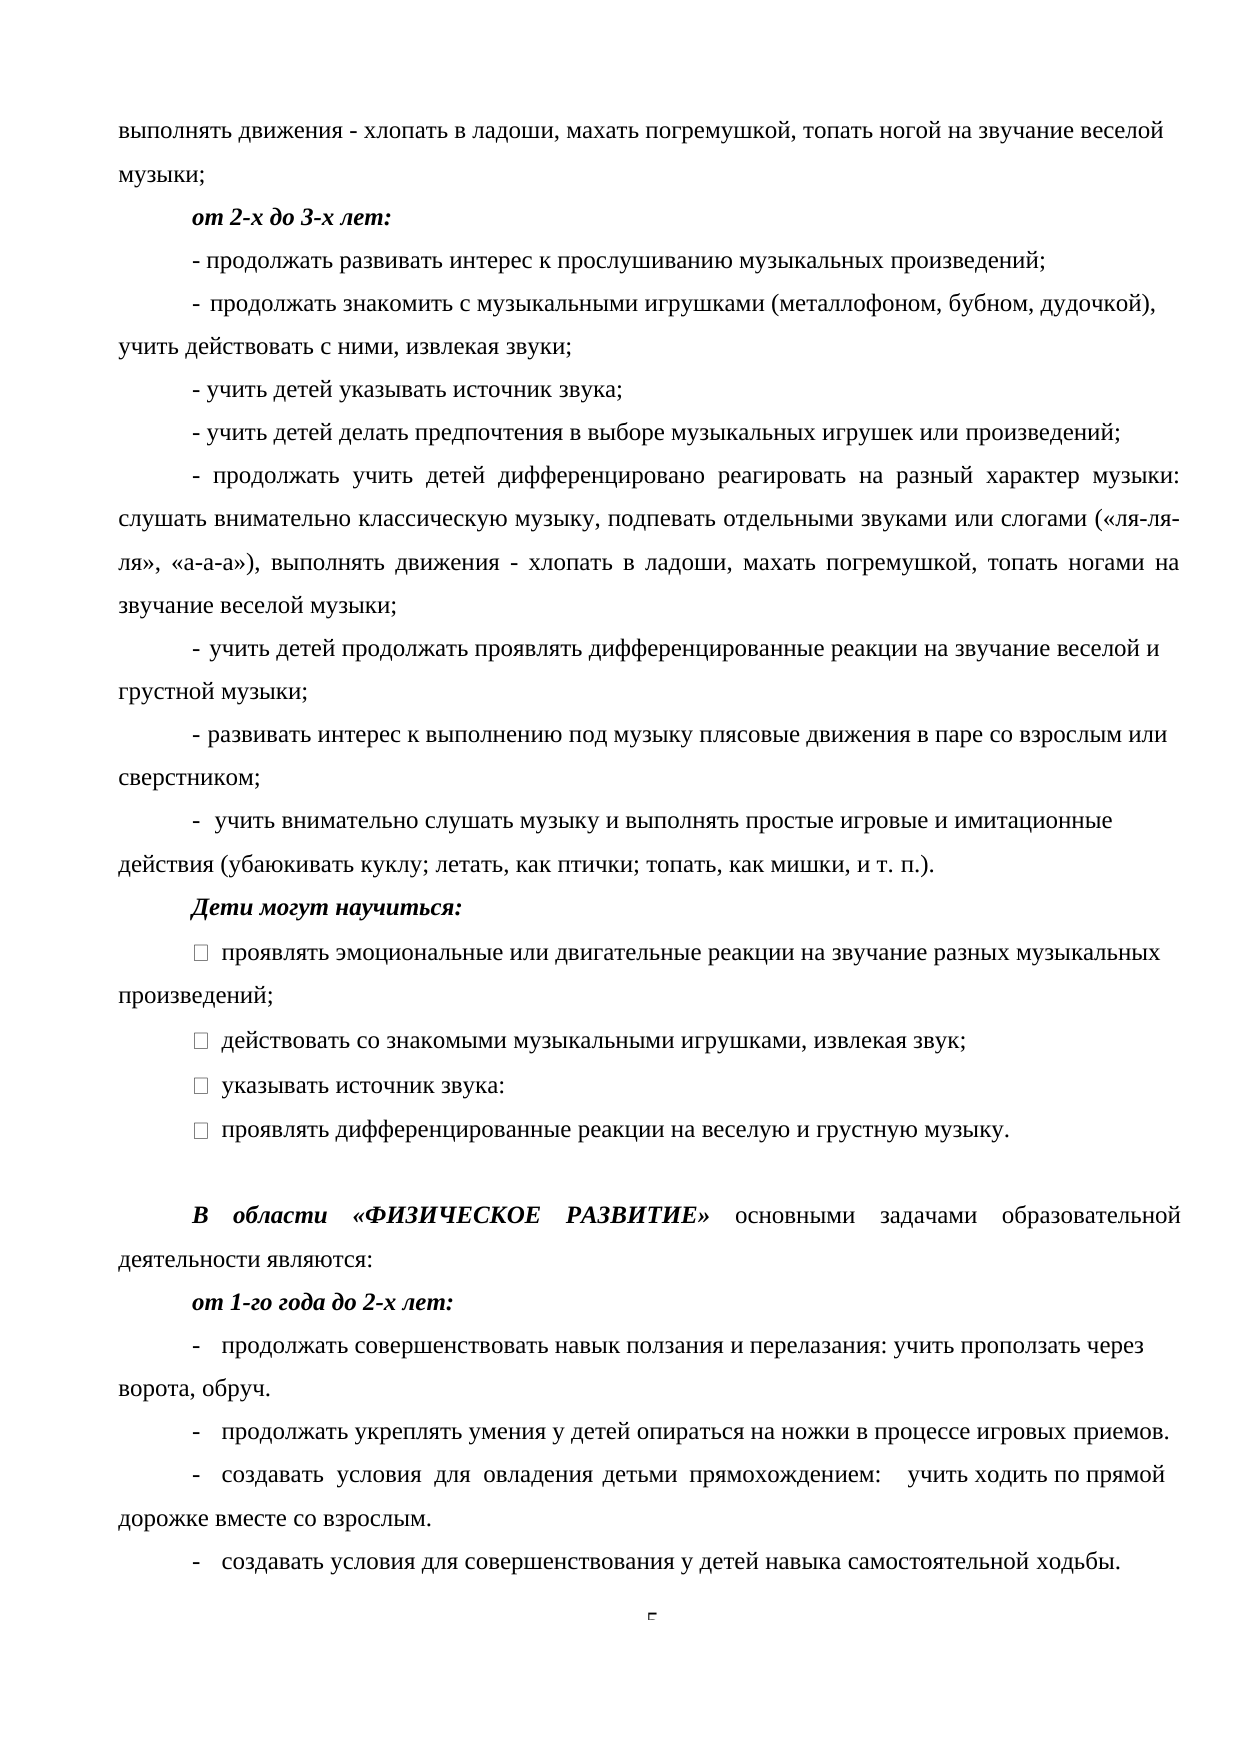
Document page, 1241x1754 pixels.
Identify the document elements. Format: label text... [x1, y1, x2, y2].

list учить детей продолжать проявлять дифференцированные реакции на звучание веселой и грустной музыки; [118, 633, 1180, 705]
subtitle от 1-го года до 2-х лет: [192, 1287, 1205, 1316]
list учить детей делать предпочтения в выборе музыкальных игрушек или произведений; [192, 417, 1205, 446]
text В области «ФИЗИЧЕСКОЕ РАЗВИТИЕ» основными задачами образовательной деятельности являются: [118, 1201, 1181, 1272]
list продолжать знакомить с музыкальными игрушками (металлофоном, бубном, дудочкой), учить действовать с ними, извлекая звуки; [118, 288, 1181, 360]
text проявлять эмоциональные или двигательные реакции на звучание разных музыкальных произведений; [118, 937, 1205, 1009]
list развивать интерес к выполнению под музыку плясовые движения в паре со взрослым или сверстником; [118, 719, 1180, 791]
picture [191, 1023, 230, 1056]
subtitle от 2-х до 3-х лет: [192, 202, 1205, 231]
list продолжать укреплять умения у детей опираться на ножки в процессе игровых приемов. [118, 1416, 1205, 1445]
list учить внимательно слушать музыку и выполнять простые игровые и имитационные действия (убаюкивать куклу; летать, как птички; топать, как мишки, и т. п.). [118, 806, 1181, 877]
list продолжать учить детей дифференцировано реагировать на разный характер музыки: слушать внимательно классическую музыку, подпевать отдельными звуками или слогами («ля-ля-ля», «а-а-а»), выполнять движения - хлопать в ладоши, махать погремушкой, топать ногами на звучание веселой музыки; [118, 460, 1181, 618]
subtitle Дети могут научиться: [192, 892, 1205, 921]
text проявлять дифференцированные реакции на веселую и грустную музыку. [221, 1114, 1205, 1143]
text выполнять движения - хлопать в ладоши, махать погремушкой, топать ногой на звучание веселой музыки; [118, 115, 1205, 187]
list создавать условия для овладения детьми прямохождением: учить ходить по прямой дорожке вместе со взрослым. [118, 1459, 1181, 1531]
list продолжать развивать интерес к прослушиванию музыкальных произведений; [192, 245, 1205, 274]
picture [191, 1113, 230, 1146]
list создавать условия для совершенствования у детей навыка самостоятельной ходьбы. [118, 1546, 1205, 1574]
list учить детей указывать источник звука; [192, 374, 1205, 403]
picture [191, 1068, 230, 1101]
text действовать со знакомыми музыкальными игрушками, извлекая звук; указывать источник звука: [221, 1025, 968, 1098]
list продолжать совершенствовать навык ползания и перелазания: учить проползать через ворота, обруч. [118, 1330, 1181, 1402]
